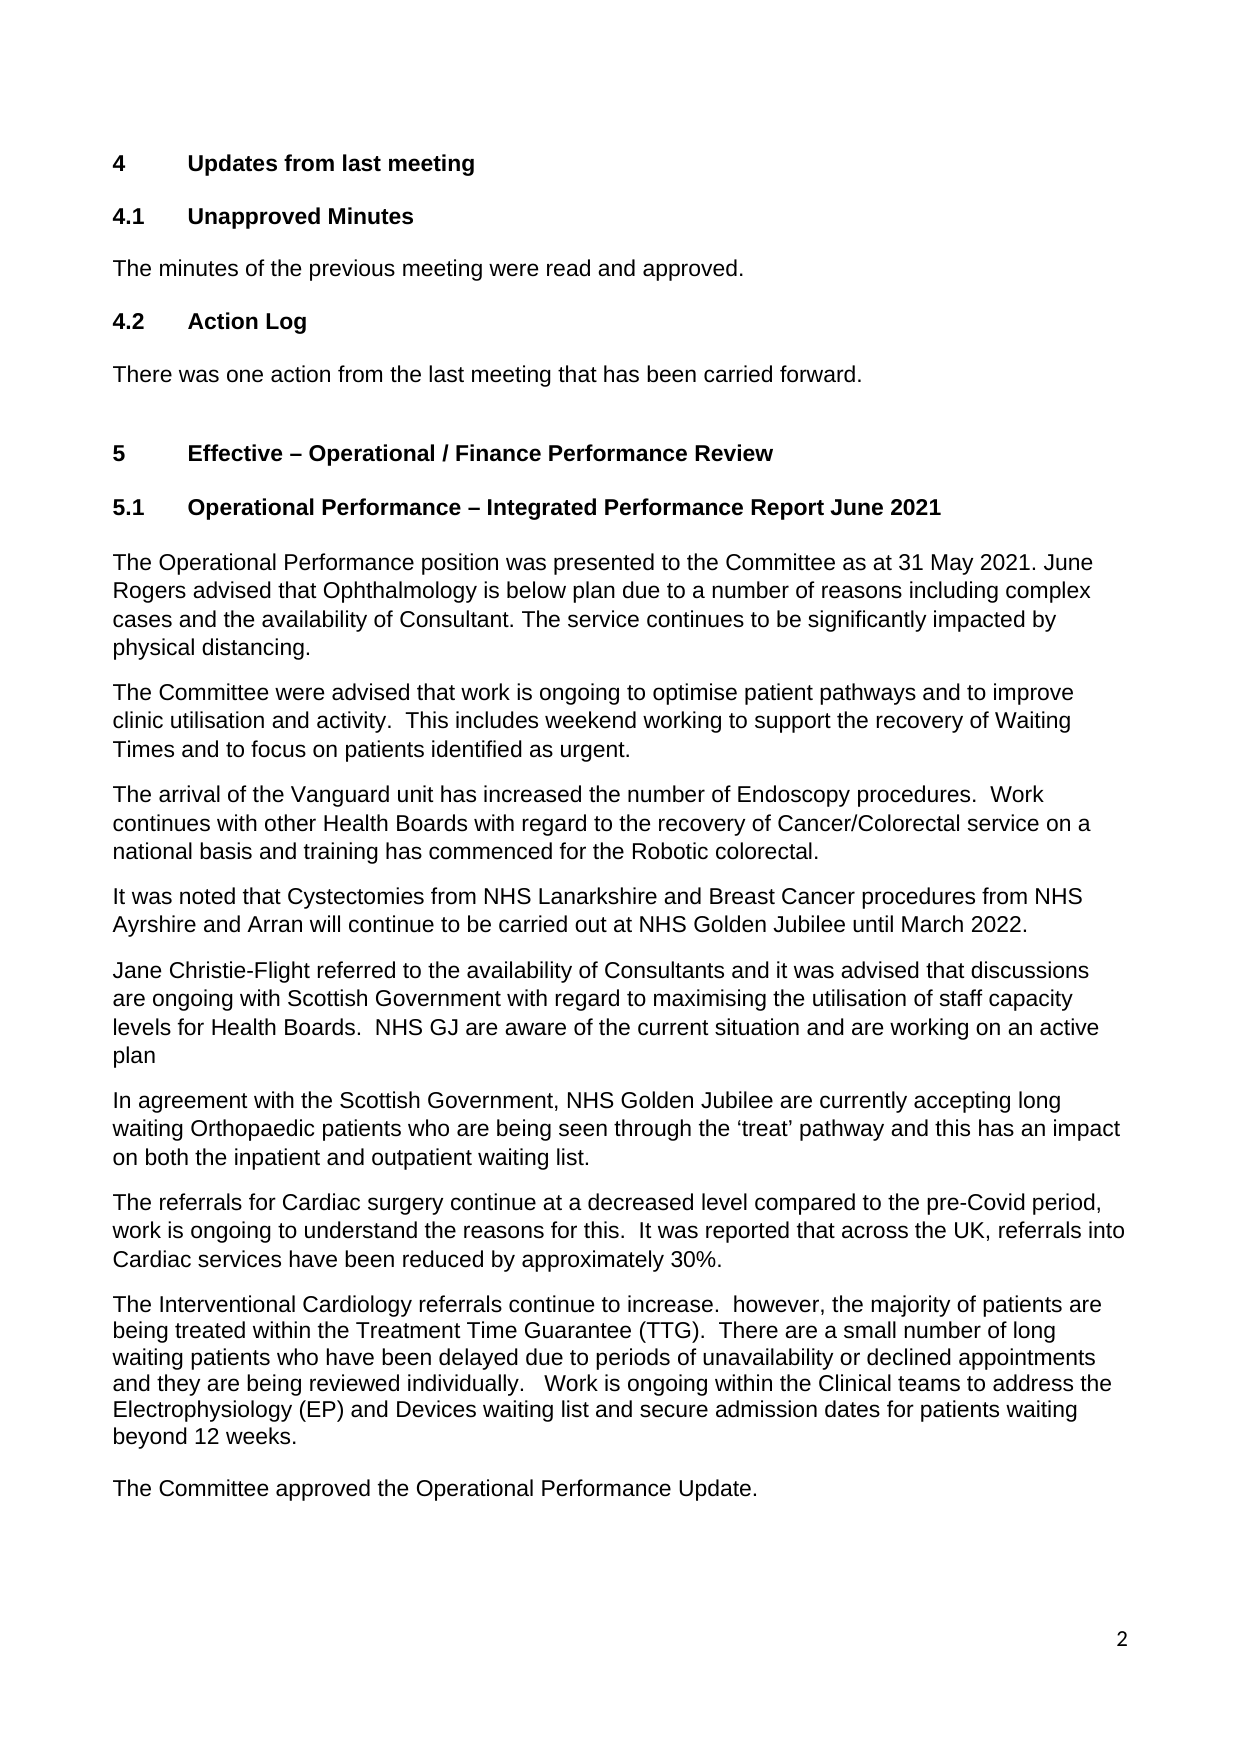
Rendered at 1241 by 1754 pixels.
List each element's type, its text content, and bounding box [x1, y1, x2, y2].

text Jane Christie-Flight referred to the availability of Consultants and it was advised that discussions are ongoing with Scottish Government with regard to maximising the utilisation of staff capacity levels for Health Boards. NHS GJ are aware of the current situation and are working on an active plan [112, 957, 1128, 1068]
text 4.2 Action Log [112, 308, 1128, 334]
text 5 Effective – Operational / Finance Performance Review [112, 440, 1128, 494]
text The arrival of the Vanguard unit has increased the number of Endoscopy procedures. Work continues with other Health Boards with regard to the recovery of Cancer/Colorectal service on a national basis and training has commenced for the Robotic colorectal. [112, 781, 1128, 864]
text 4 Updates from last meeting [112, 150, 1128, 176]
text The Interventional Cardiology referrals continue to increase. however, the majority of patients are being treated within the Treatment Time Guarantee (TTG). There are a small number of long waiting patients who have been delayed due to periods of unavailability or declined appointments and they are being reviewed individually. Work is ongoing within the Clinical teams to address the Electrophysiology (EP) and Devices waiting list and secure admission dates for patients waiting beyond 12 weeks. [112, 1291, 1128, 1449]
text In agreement with the Scottish Government, NHS Golden Jubilee are currently accepting long waiting Orthopaedic patients who are being seen through the ‘treat’ pathway and this has an impact on both the inpatient and outpatient waiting list. [112, 1087, 1128, 1170]
text The Committee were advised that work is ongoing to optimise patient pathways and to improve clinic utilisation and activity. This includes weekend working to support the recovery of Waiting Times and to focus on patients identified as urgent. [112, 679, 1128, 762]
text 4.1 Unapproved Minutes [112, 203, 1128, 229]
text The Operational Performance position was presented to the Committee as at 31 May 2021. June Rogers advised that Ophthalmology is below plan due to a number of reasons including complex cases and the availability of Consultant. The service continues to be significantly impacted by physical distancing. [112, 549, 1128, 660]
text The minutes of the previous meeting were read and approved. [112, 255, 1128, 282]
text There was one action from the last meeting that has been carried forward. [112, 361, 1128, 387]
text 5.1 Operational Performance – Integrated Performance Report June 2021 [112, 494, 1128, 549]
text The referrals for Cardiac surgery continue at a decreased level compared to the pre-Covid period, work is ongoing to understand the reasons for this. It was reported that across the UK, referrals into Cardiac services have been reduced by approximately 30%. [112, 1189, 1128, 1272]
text It was noted that Cystectomies from NHS Lanarkshire and Breast Cancer procedures from NHS Ayrshire and Arran will continue to be carried out at NHS Golden Jubilee until March 2022. [112, 883, 1128, 938]
text The Committee approved the Operational Performance Update. [112, 1475, 1128, 1502]
